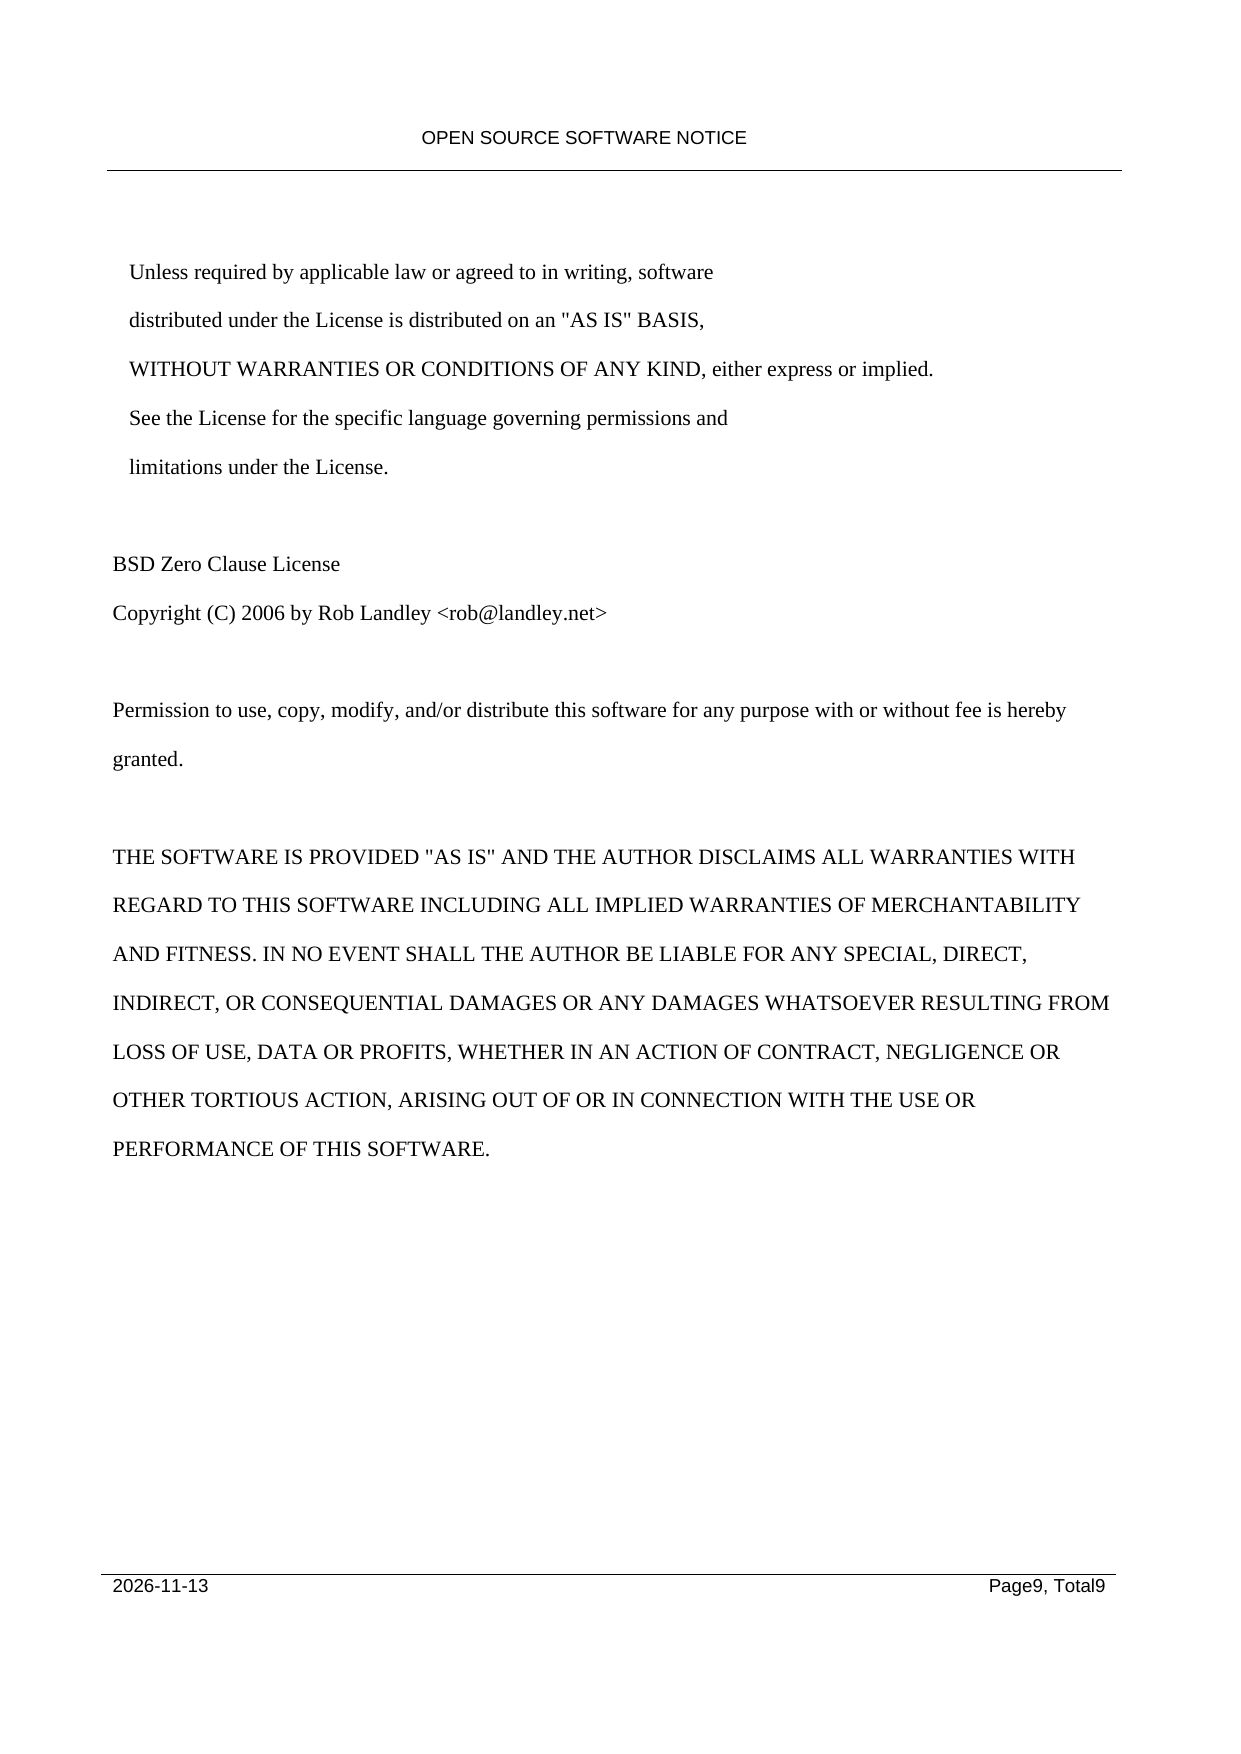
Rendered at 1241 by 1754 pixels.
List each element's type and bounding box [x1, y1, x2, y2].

text [112, 206, 1128, 1214]
